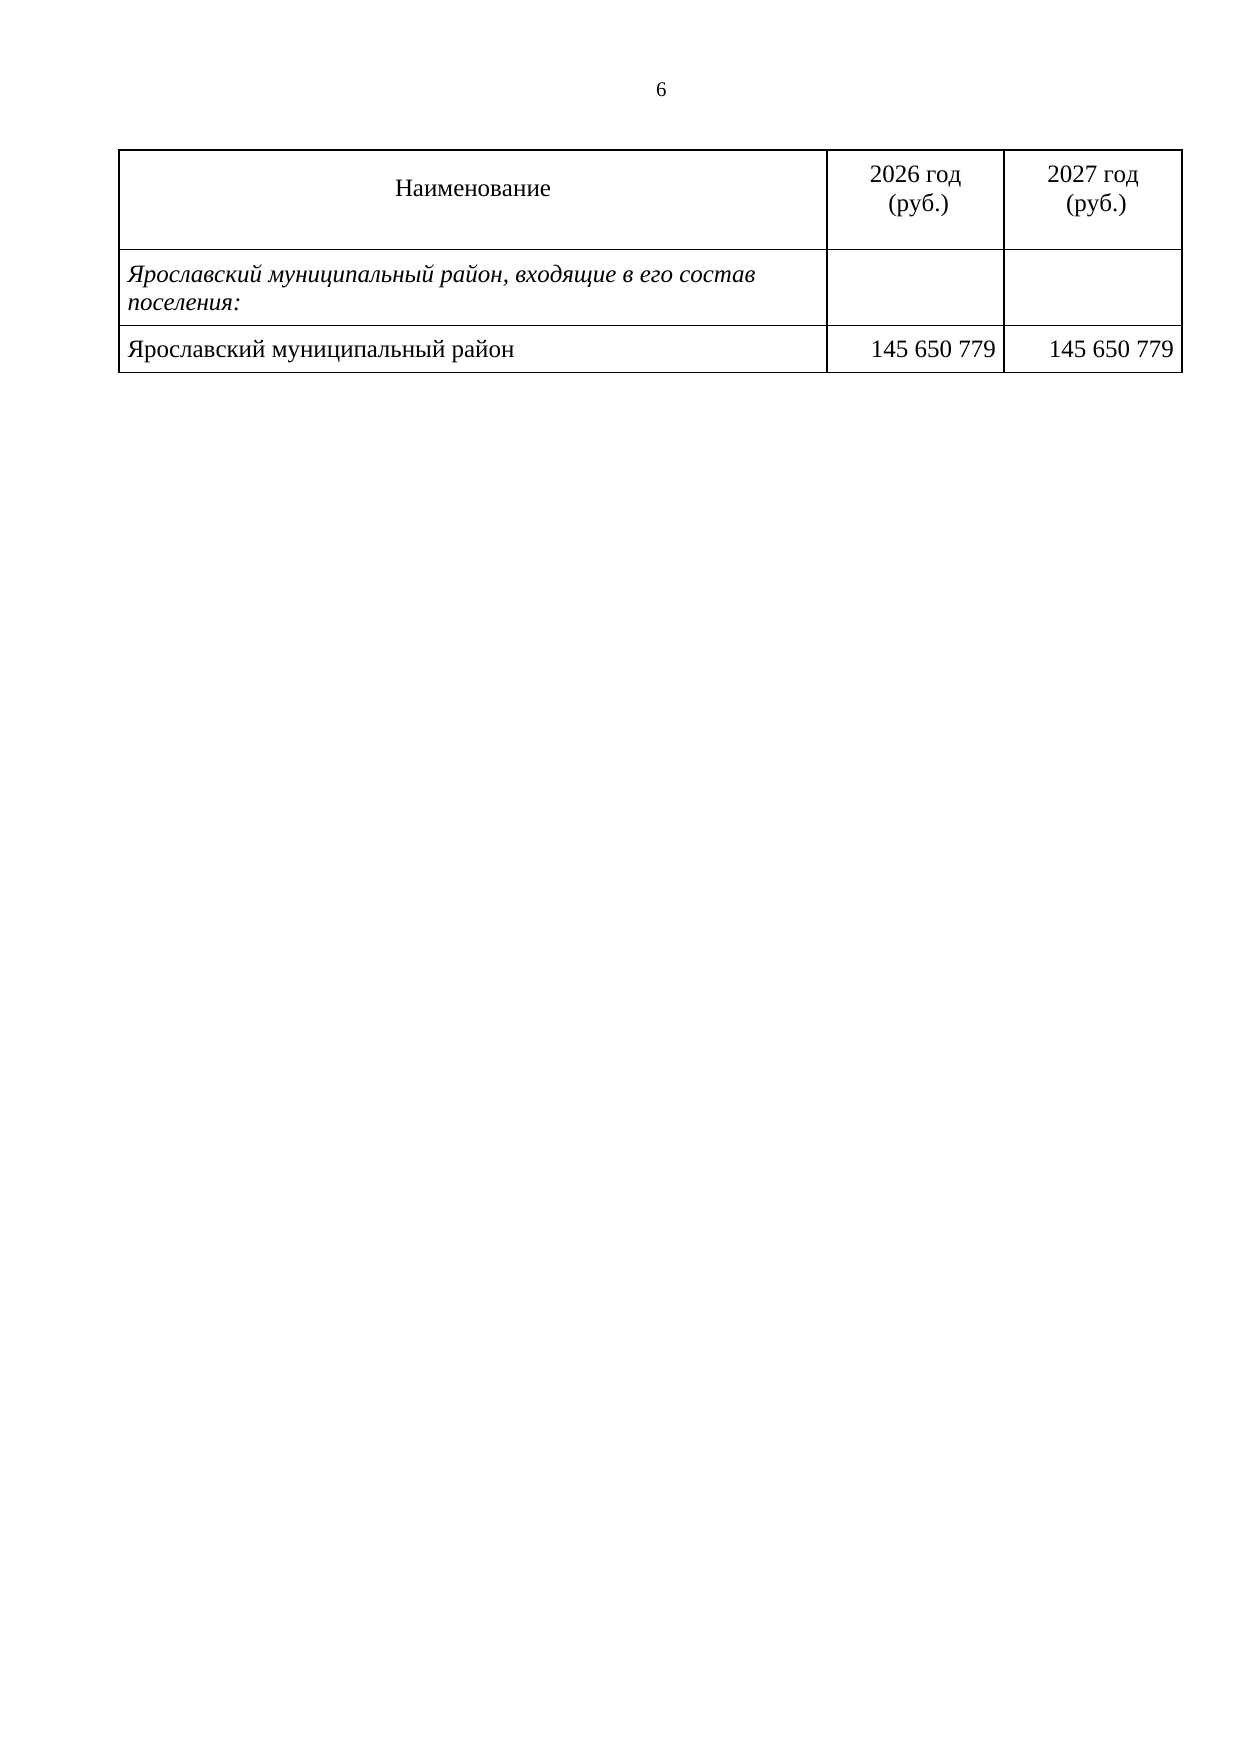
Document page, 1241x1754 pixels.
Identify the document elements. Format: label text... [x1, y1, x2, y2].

table_cell 145 650 779 [828, 326, 1003, 371]
table_header Наименование [120, 151, 826, 249]
table_header 2027 год (руб.) [1005, 151, 1181, 249]
table_header 2026 год (руб.) [828, 151, 1003, 249]
table_cell [828, 250, 1003, 324]
table_cell Ярославский муниципальный район, входящие в его состав поселения: [120, 250, 826, 324]
table_cell Ярославский муниципальный район [120, 326, 826, 371]
table_cell 145 650 779 [1005, 326, 1181, 371]
table_cell [1005, 250, 1181, 324]
